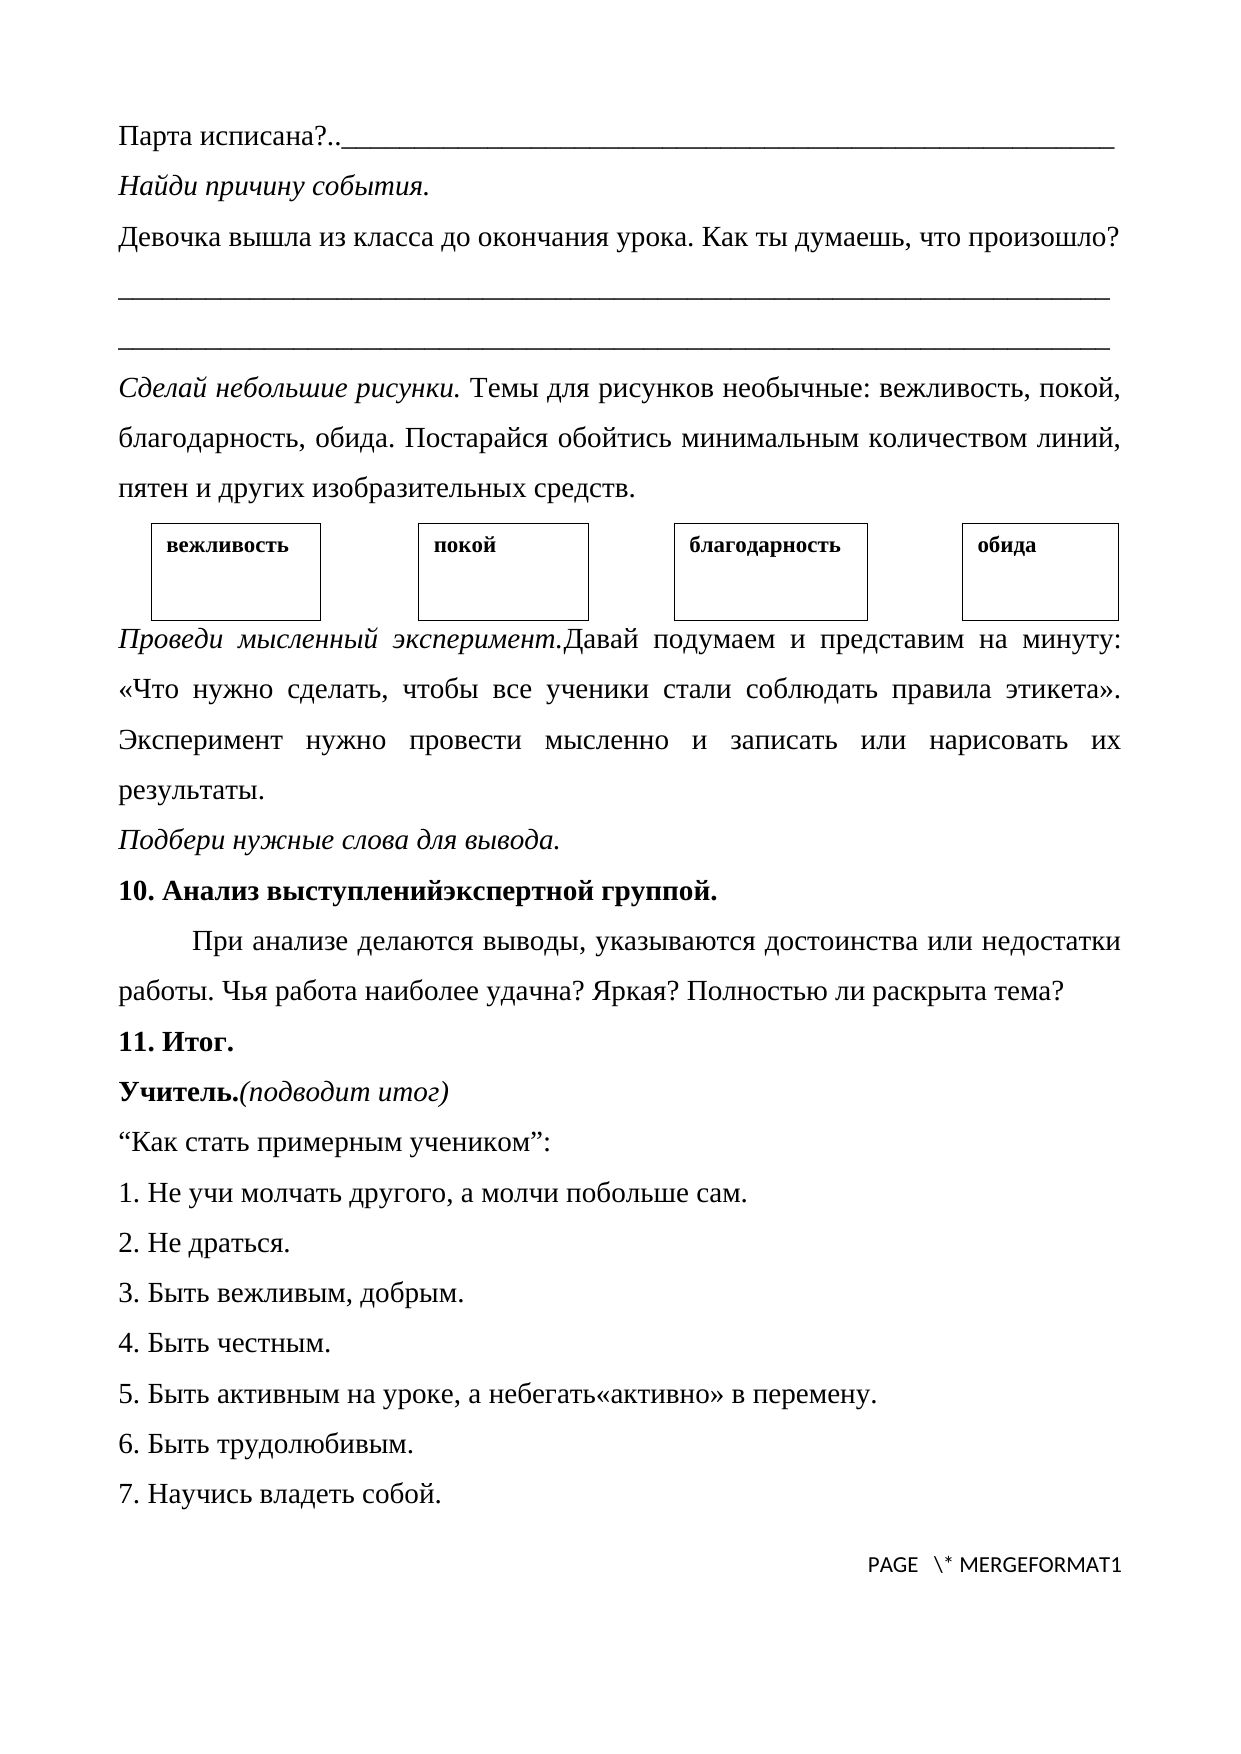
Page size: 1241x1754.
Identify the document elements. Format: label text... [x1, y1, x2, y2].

text Найди причину события. [118, 168, 1122, 202]
text Девочка вышла из класса до окончания урока. Как ты думаешь, что произошло?________________________________________________________________________________________________________________________________________ [118, 219, 1122, 353]
text Подбери нужные слова для вывода. [118, 822, 1122, 856]
text 6. Быть трудолюбивым. 7. Научись владеть собой. [118, 1426, 1122, 1510]
text Парта исписана?.._____________________________________________________ [118, 118, 1122, 152]
text 11. Итог. [118, 1024, 1122, 1057]
text При анализе делаются выводы, указываются достоинства или недостатки работы. Чья работа наиболее удачна? Яркая? Полностью ли раскрыта тема? [118, 923, 1122, 1007]
text Сделай небольшие рисунки. Темы для рисунков необычные: вежливость, покой, благодарность, обида. Постарайся обойтись минимальным количеством линий, пятен и других изобразительных средств. [118, 370, 1122, 504]
text 10. Анализ выступленийэкспертной группой. [118, 873, 1122, 906]
text Проведи мысленный эксперимент.Давай подумаем и представим на минуту: «Что нужно сделать, чтобы все ученики стали соблюдать правила этикета». Эксперимент нужно провести мысленно и записать или нарисовать их результаты. [118, 621, 1122, 806]
text Учитель.(подводит итог) “Как стать примерным учеником”: 1. Не учи молчать другого, а молчи побольше сам. 2. Не драться. 3. Быть вежливым, добрым. 4. Быть честным. 5. Быть активным на уроке, а небегать«активно» в перемену. [118, 1074, 1122, 1409]
